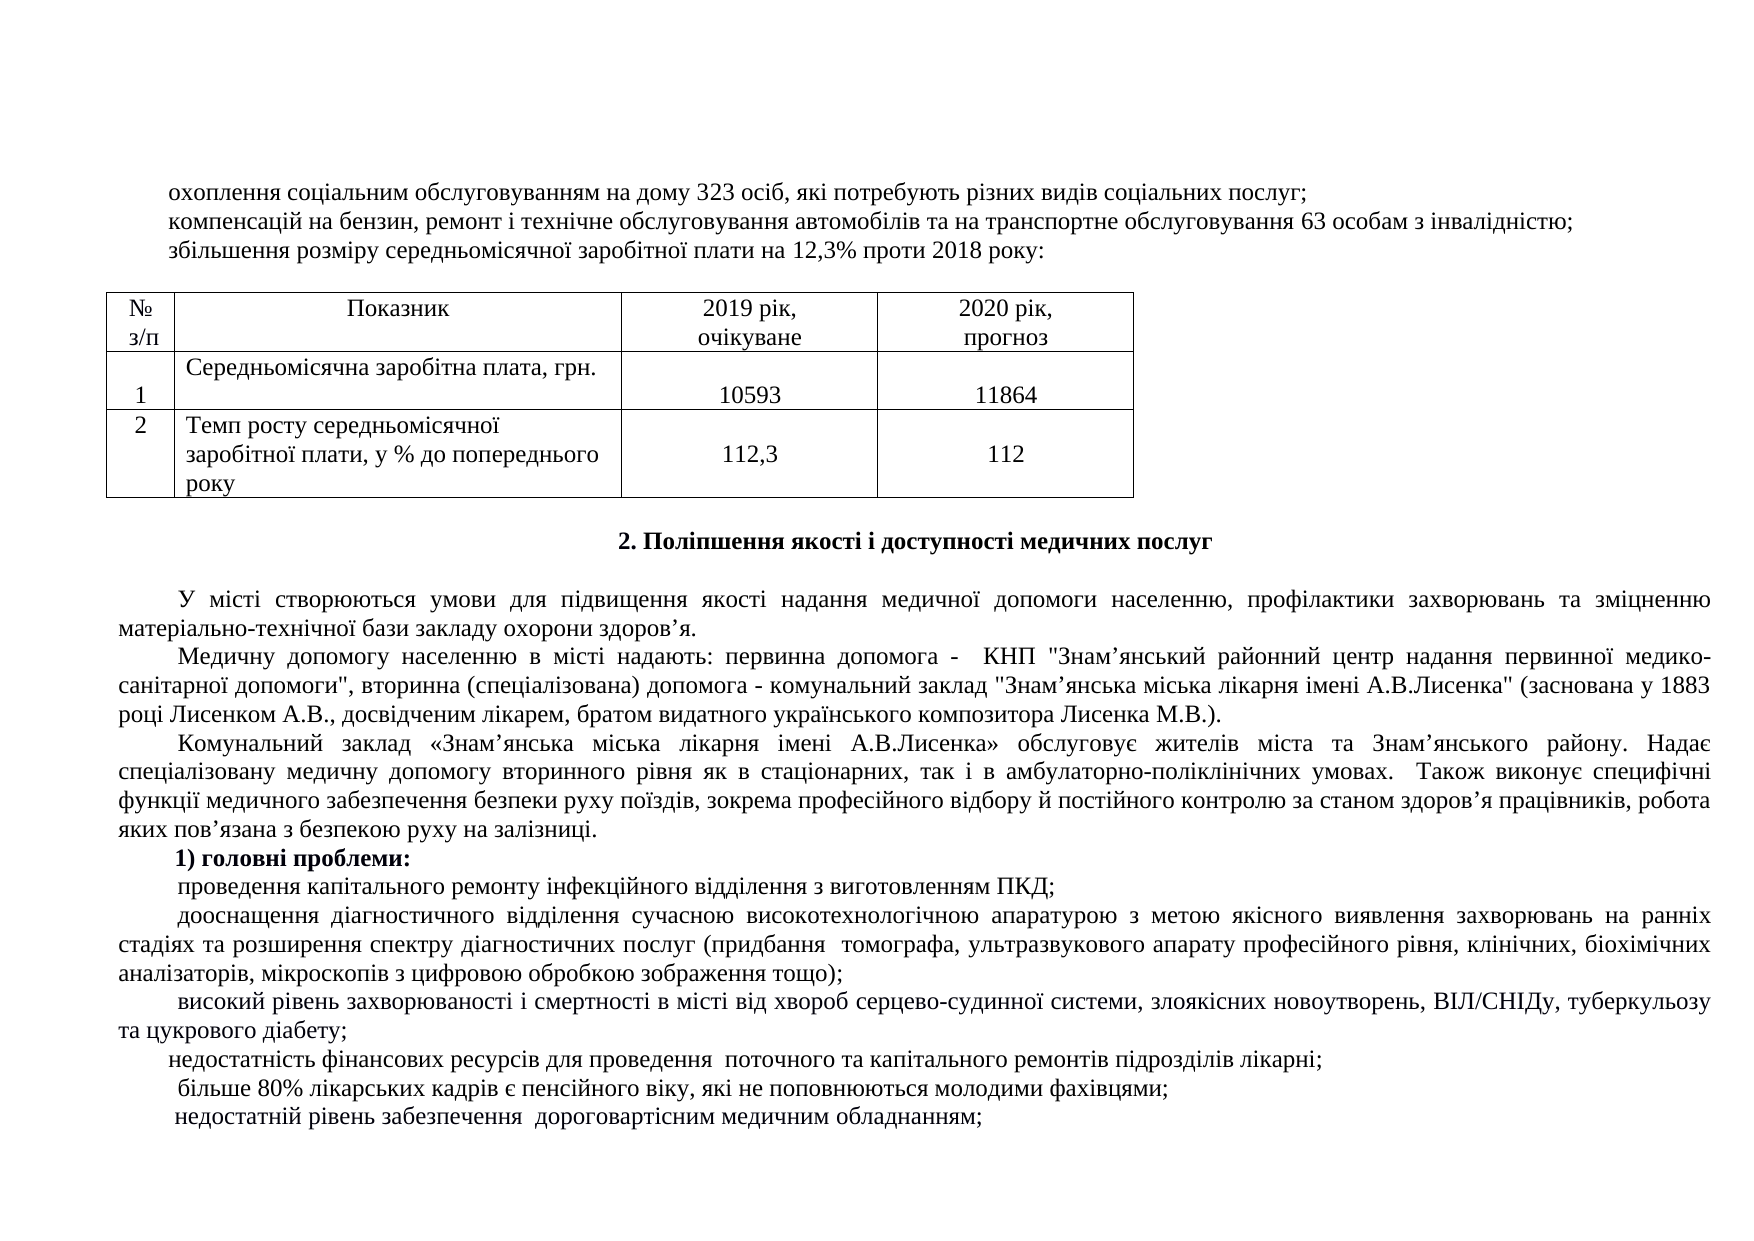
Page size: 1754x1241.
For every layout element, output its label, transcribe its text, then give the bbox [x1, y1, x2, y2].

text збільшення розміру середньомісячної заробітної плати на 12,3% проти 2018 року: [118, 235, 1713, 263]
table_cell 1 [107, 352, 174, 409]
text проведення капітального ремонту інфекційного відділення з виготовленням ПКД; [118, 871, 1713, 900]
text У місті створюються умови для підвищення якості надання медичної допомоги населенню, профілактики захворювань та зміцненню матеріально-технічної бази закладу охорони здоров’я. [118, 584, 1713, 641]
table_cell 112,3 [622, 410, 877, 497]
table_cell 11864 [878, 352, 1133, 409]
table_cell 10593 [622, 352, 877, 409]
table_cell Темп росту середньомісячної заробітної плати, у % до попереднього року [175, 410, 621, 497]
text Комунальний заклад «Знам’янська міська лікарня імені А.В.Лисенка» обслуговує жителів міста та Знам’янського району. Надає спеціалізовану медичну допомогу вторинного рівня як в стаціонарних, так і в амбулаторно-поліклінічних умовах. Також виконує специфічні функції медичного забезпечення безпеки руху поїздів, зокрема професійного відбору й постійного контролю за станом здоров’я працівників, робота яких пов’язана з безпекою руху на залізниці. [118, 728, 1713, 843]
table_cell Середньомісячна заробітна плата, грн. [175, 352, 621, 409]
text недостатній рівень забезпечення дороговартісним медичним обладнанням; [118, 1101, 1713, 1130]
table_header № з/п [107, 293, 174, 351]
table_cell 2 [107, 410, 174, 497]
table_cell 112 [878, 410, 1133, 497]
table_header 2020 рік, прогноз [878, 293, 1133, 351]
table_header Показник [175, 293, 621, 351]
text більше 80% лікарських кадрів є пенсійного віку, які не поповнюються молодими фахівцями; [118, 1073, 1713, 1101]
text компенсацій на бензин, ремонт і технічне обслуговування автомобілів та на транспортне обслуговування 63 особам з інвалідністю; [118, 206, 1713, 235]
text високий рівень захворюваності і смертності в місті від хвороб серцево-судинної системи, злоякісних новоутворень, ВІЛ/СНІДу, туберкульозу та цукрового діабету; [118, 986, 1713, 1044]
table_header 2019 рік, очікуване [622, 293, 877, 351]
text дооснащення діагностичного відділення сучасною високотехнологічною апаратурою з метою якісного виявлення захворювань на ранніх стадіях та розширення спектру діагностичних послуг (придбання томографа, ультразвукового апарату професійного рівня, клінічних, біохімічних аналізаторів, мікроскопів з цифровою обробкою зображення тощо); [118, 900, 1713, 986]
text 2. Поліпшення якості і доступності медичних послуг [118, 526, 1713, 555]
text недостатність фінансових ресурсів для проведення поточного та капітального ремонтів підрозділів лікарні; [118, 1044, 1713, 1073]
text Медичну допомогу населенню в місті надають: первинна допомога - КНП "Знам’янський районний центр надання первинної медико-санітарної допомоги", вторинна (спеціалізована) допомога - комунальний заклад "Знам’янська міська лікарня імені А.В.Лисенка" (заснована у 1883 році Лисенком А.В., досвідченим лікарем, братом видатного українського композитора Лисенка М.В.). [118, 641, 1713, 728]
text охоплення соціальним обслуговуванням на дому 323 осіб, які потребують різних видів соціальних послуг; [118, 177, 1713, 206]
text 1) головні проблеми: [118, 843, 1713, 871]
